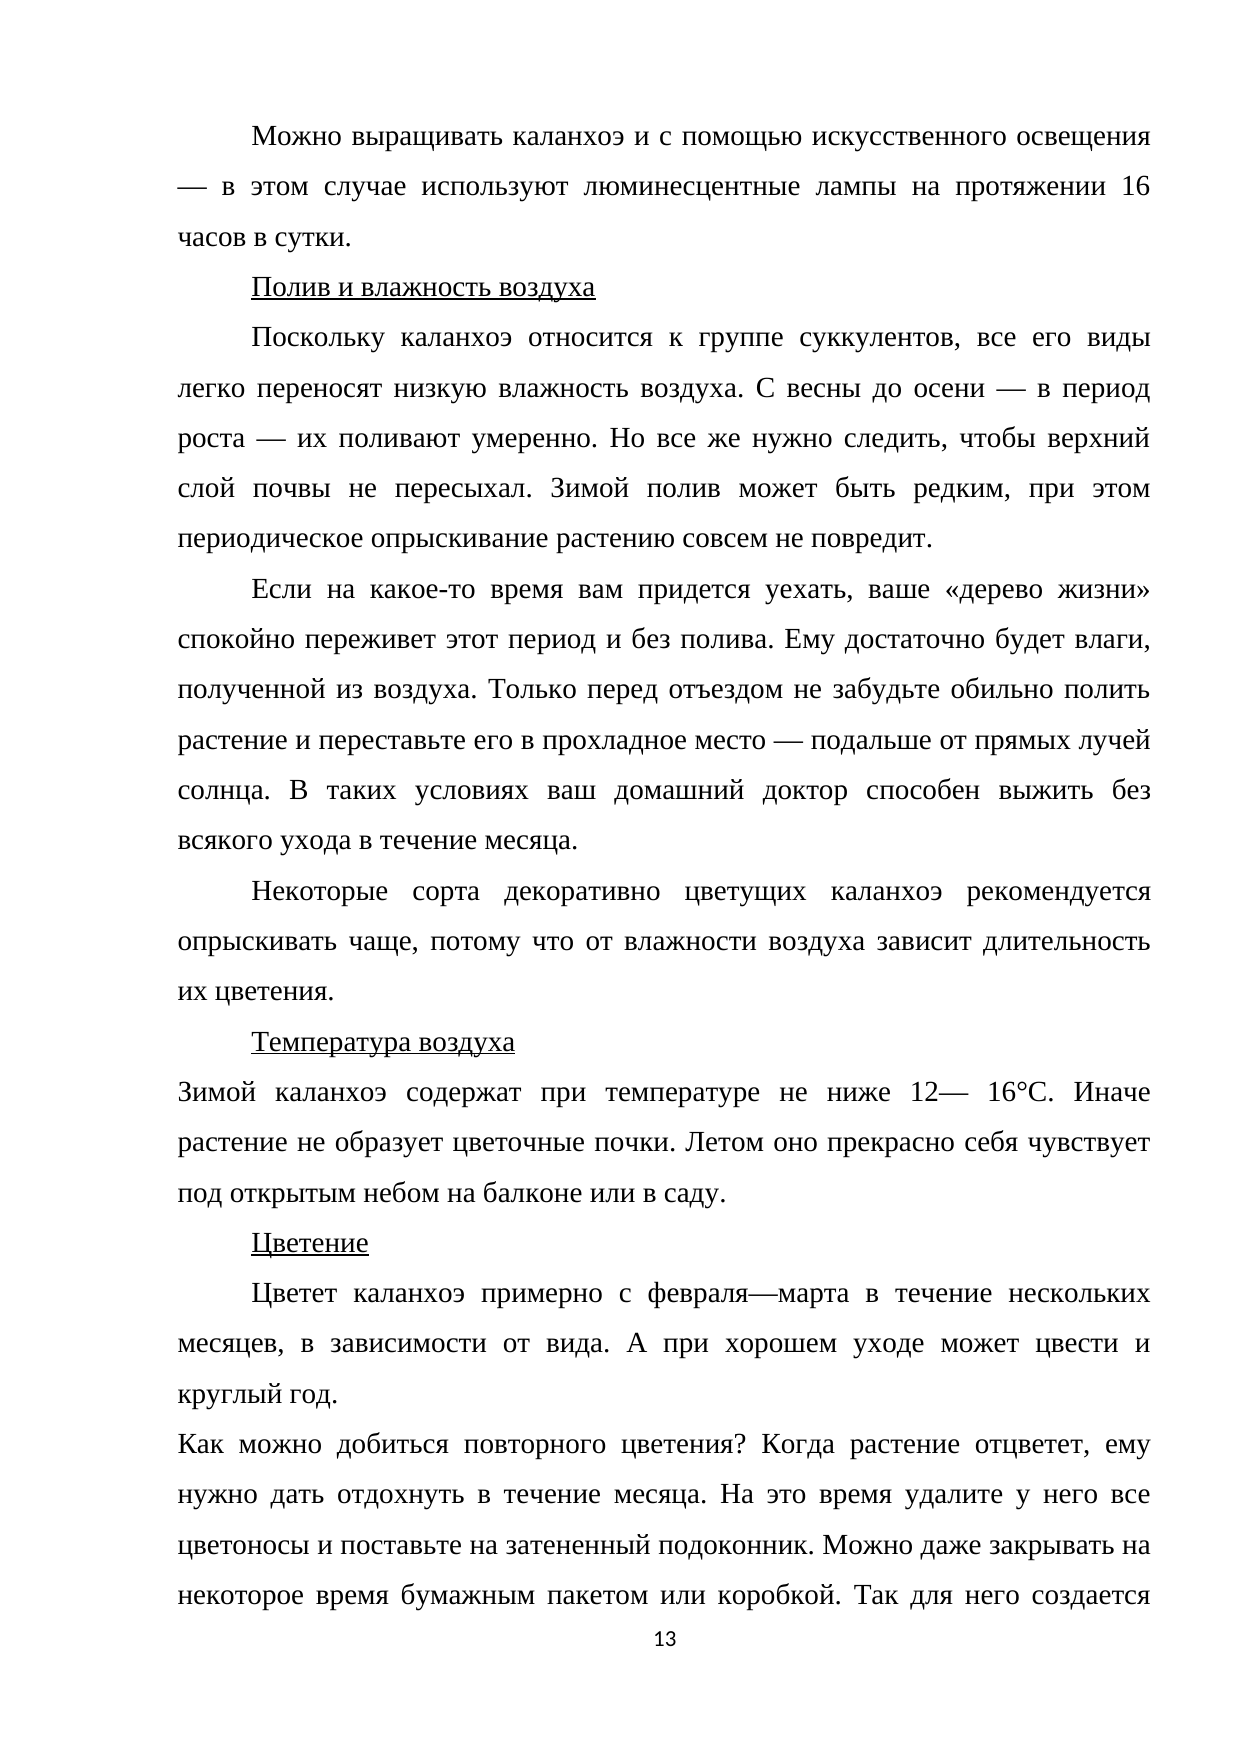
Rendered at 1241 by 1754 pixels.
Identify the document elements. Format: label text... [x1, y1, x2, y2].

text Если на какое-то время вам придется уехать, ваше «дерево жизни» спокойно переживет этот период и без полива. Ему достаточно будет влаги, полученной из воздуха. Только перед отъездом не забудьте обильно полить растение и переставьте его в прохладное место — подальше от прямых лучей солнца. В таких условиях ваш домашний доктор способен выжить без всякого ухода в течение месяца. [177, 571, 1152, 856]
text Цветет каланхоэ примерно с февраля—марта в течение нескольких месяцев, в зависимости от вида. А при хорошем уходе может цвести и круглый год. [177, 1275, 1152, 1409]
text Цветение [177, 1225, 1152, 1258]
text Можно выращивать каланхоэ и с помощью искусственного освещения — в этом случае используют люминесцентные лампы на протяжении 16 часов в сутки. [177, 118, 1152, 252]
text Зимой каланхоэ содержат при температуре не ниже 12— 16°С. Иначе растение не образует цветочные почки. Летом оно прекрасно себя чувствует под открытым небом на балконе или в саду. [177, 1074, 1152, 1208]
text Полив и влажность воздуха [177, 269, 1152, 303]
text Температура воздуха [177, 1024, 1152, 1057]
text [177, 1426, 1152, 1611]
text Поскольку каланхоэ относится к группе суккулентов, все его виды легко переносят низкую влажность воздуха. С весны до осени — в период роста — их поливают умеренно. Но все же нужно следить, чтобы верхний слой почвы не пересыхал. Зимой полив может быть редким, при этом периодическое опрыскивание растению совсем не повредит. [177, 319, 1152, 554]
text Некоторые сорта декоративно цветущих каланхоэ рекомендуется опрыскивать чаще, потому что от влажности воздуха зависит длительность их цветения. [177, 873, 1152, 1007]
